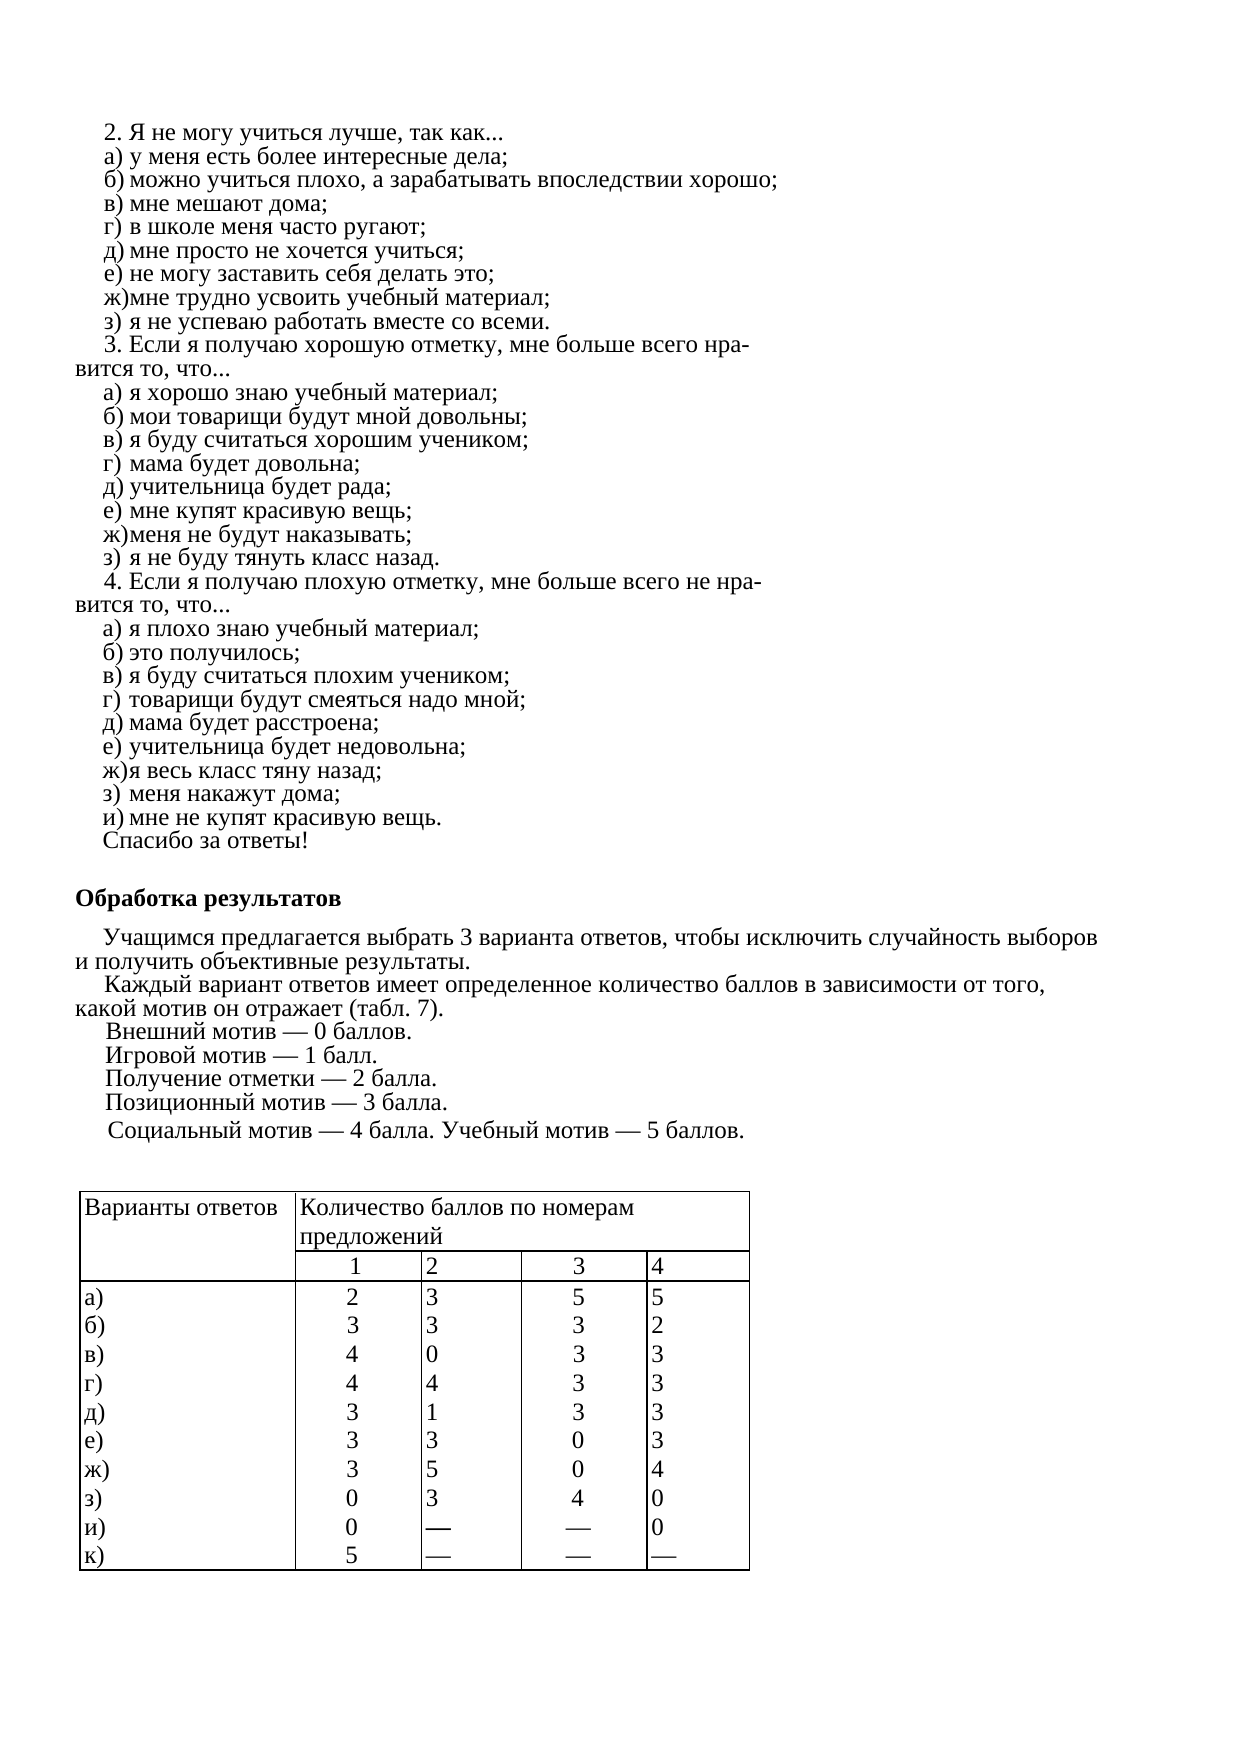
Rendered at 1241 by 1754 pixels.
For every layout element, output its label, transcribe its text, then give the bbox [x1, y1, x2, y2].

text а) я хорошо знаю учебный материал; [103, 382, 1105, 405]
table_cell 3 [296, 1397, 421, 1426]
table_cell ж) [81, 1454, 295, 1483]
text Позиционный мотив — 3 балла. [105, 1092, 1105, 1115]
table_cell 4 [296, 1339, 421, 1368]
text з) меня накажут дома; [102, 783, 1105, 807]
table_cell 3 [422, 1483, 521, 1512]
table_cell 3 [422, 1426, 521, 1454]
table_cell 1 [296, 1252, 421, 1280]
table_header Количество баллов по номерам предложений [296, 1192, 749, 1250]
table_cell 3 [422, 1311, 521, 1339]
table_cell 4 [422, 1368, 521, 1397]
table_cell 2 [648, 1311, 749, 1339]
text Обработка результатов [75, 883, 1105, 912]
text а) у меня есть более интересные дела; [103, 145, 1105, 169]
table_cell — [648, 1541, 749, 1569]
text Игровой мотив — 1 балл. [105, 1044, 1105, 1068]
text б) можно учиться плохо, а зарабатывать впоследствии хорошо; [103, 169, 1105, 192]
table_cell 0 [296, 1512, 421, 1541]
table_cell 5 [422, 1454, 521, 1483]
table_cell 0 [296, 1483, 421, 1512]
table_cell 0 [422, 1339, 521, 1368]
table_cell 5 [296, 1541, 421, 1569]
text з) я не буду тянуть класс назад. [103, 547, 1105, 571]
text д) мне просто не хочется учиться; [103, 239, 1105, 263]
table_cell в) [81, 1339, 295, 1368]
text Социальный мотив — 4 балла. Учебный мотив — 5 баллов. [107, 1120, 778, 1144]
text Внешний мотив — 0 баллов. [105, 1021, 1105, 1044]
text и) мне не купят красивую вещь. Спасибо за ответы! [102, 807, 841, 854]
table_cell з) [81, 1483, 295, 1512]
table_cell 4 [296, 1368, 421, 1397]
table_cell 3 [648, 1397, 749, 1426]
text Учащимся предлагается выбрать 3 варианта ответов, чтобы исключить случайность выборов и получить объективные результаты. [75, 927, 1105, 974]
text Каждый вариант ответов имеет определенное количество баллов в зависимости от того, какой мотив он отражает (табл. 7). [75, 974, 1105, 1021]
table_cell 3 [522, 1339, 646, 1368]
table_cell а) [81, 1282, 295, 1311]
table_cell е) [81, 1426, 295, 1454]
text д) учительница будет рада; [103, 476, 1105, 499]
text б) это получилось; [102, 641, 1105, 665]
table_cell 3 [648, 1368, 749, 1397]
table_cell [81, 1250, 295, 1280]
table_cell — [522, 1512, 646, 1541]
table_cell 3 [522, 1311, 646, 1339]
table_cell 3 [422, 1282, 521, 1311]
text в) я буду считаться плохим учеником; [102, 665, 1105, 688]
table_cell 0 [522, 1426, 646, 1454]
table_cell 5 [648, 1282, 749, 1311]
table_cell 2 [422, 1252, 521, 1280]
text е) учительница будет недовольна; [102, 736, 1105, 759]
table_cell г) [81, 1368, 295, 1397]
table_cell 4 [648, 1252, 749, 1280]
table_cell — [522, 1541, 646, 1569]
text 2. Я не могу учиться лучше, так как... [103, 122, 1105, 145]
text в) мне мешают дома; [103, 192, 1105, 216]
table_cell 3 [296, 1311, 421, 1339]
text е) мне купят красивую вещь; [103, 500, 1105, 523]
text 3. Если я получаю хорошую отметку, мне больше всего нра- вится то, что... [75, 334, 1105, 381]
text г) мама будет довольна; [103, 452, 1105, 476]
table_cell к) [81, 1541, 295, 1569]
text а) я плохо знаю учебный материал; [102, 618, 1105, 641]
text ж) мне трудно усвоить учебный материал; [103, 287, 1105, 311]
text б) мои товарищи будут мной довольны; [103, 405, 1105, 429]
table_header Варианты ответов [81, 1192, 295, 1250]
text ж) я весь класс тяну назад; [102, 759, 1105, 783]
table_cell 3 [522, 1368, 646, 1397]
text 4. Если я получаю плохую отметку, мне больше всего не нра- вится то, что... [75, 571, 1105, 618]
table_cell 3 [522, 1397, 646, 1426]
table_cell 0 [648, 1512, 749, 1541]
table_cell 1 [422, 1397, 521, 1426]
text д) мама будет расстроена; [102, 712, 1105, 735]
table_cell 3 [522, 1252, 646, 1280]
text Получение отметки — 2 балла. [105, 1068, 1105, 1092]
text е) не могу заставить себя делать это; [103, 263, 1105, 287]
table_cell б) [81, 1311, 295, 1339]
text г) в школе меня часто ругают; [103, 216, 1105, 239]
table_cell 3 [296, 1454, 421, 1483]
text г) товарищи будут смеяться надо мной; [102, 688, 1105, 712]
table_cell 4 [648, 1454, 749, 1483]
table_cell 3 [296, 1426, 421, 1454]
table_cell и) [81, 1512, 295, 1541]
table_cell 5 [522, 1282, 646, 1311]
table_cell — [422, 1512, 521, 1541]
table_cell 0 [648, 1483, 749, 1512]
table_cell 3 [648, 1426, 749, 1454]
table_cell д) [81, 1397, 295, 1426]
table_cell 2 [296, 1282, 421, 1311]
text в) я буду считаться хорошим учеником; [103, 429, 1105, 452]
table_cell 0 [522, 1454, 646, 1483]
text ж) меня не будут наказывать; [103, 523, 1105, 547]
table_cell — [422, 1541, 521, 1569]
text з) я не успеваю работать вместе со всеми. [103, 311, 1105, 334]
table_cell 3 [648, 1339, 749, 1368]
table_cell 4 [522, 1483, 646, 1512]
